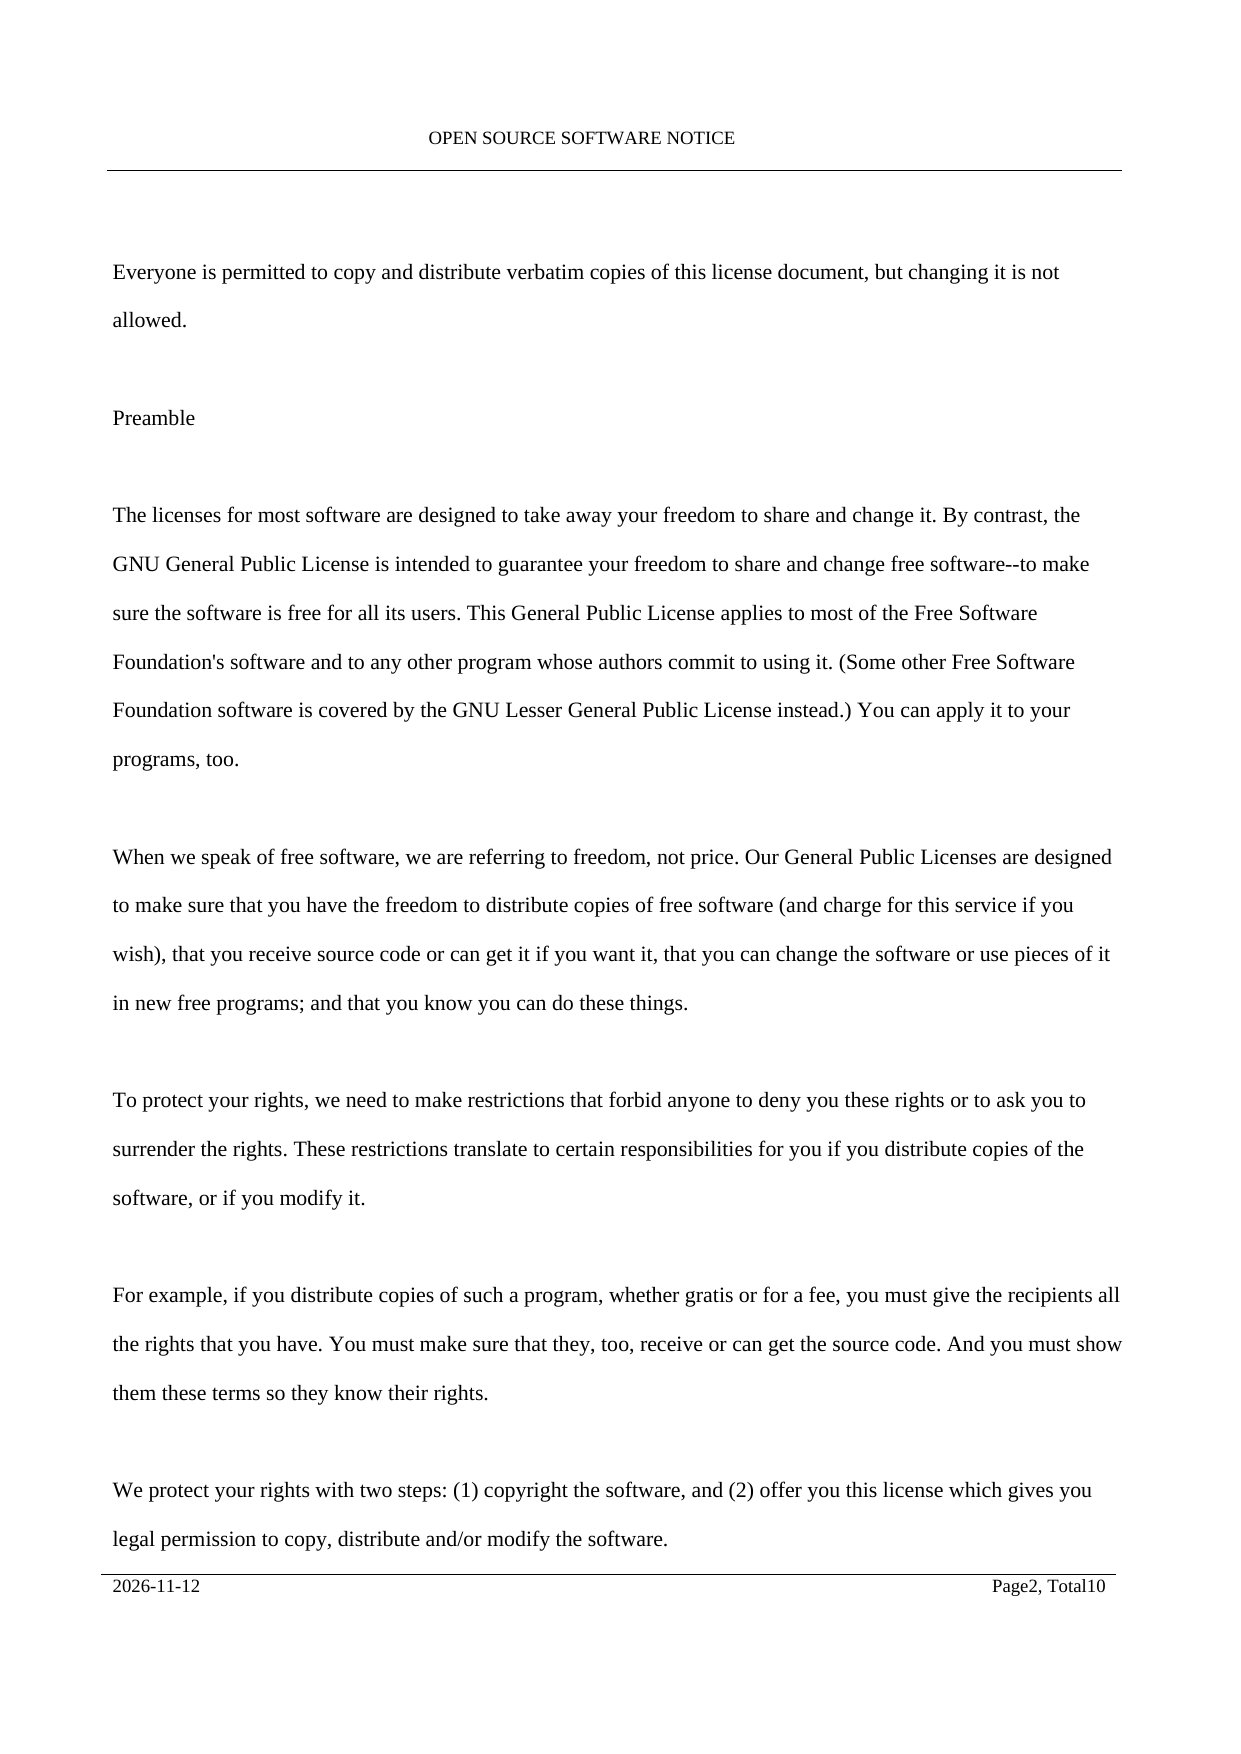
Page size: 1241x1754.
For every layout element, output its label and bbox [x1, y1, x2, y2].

text [112, 206, 1128, 1555]
